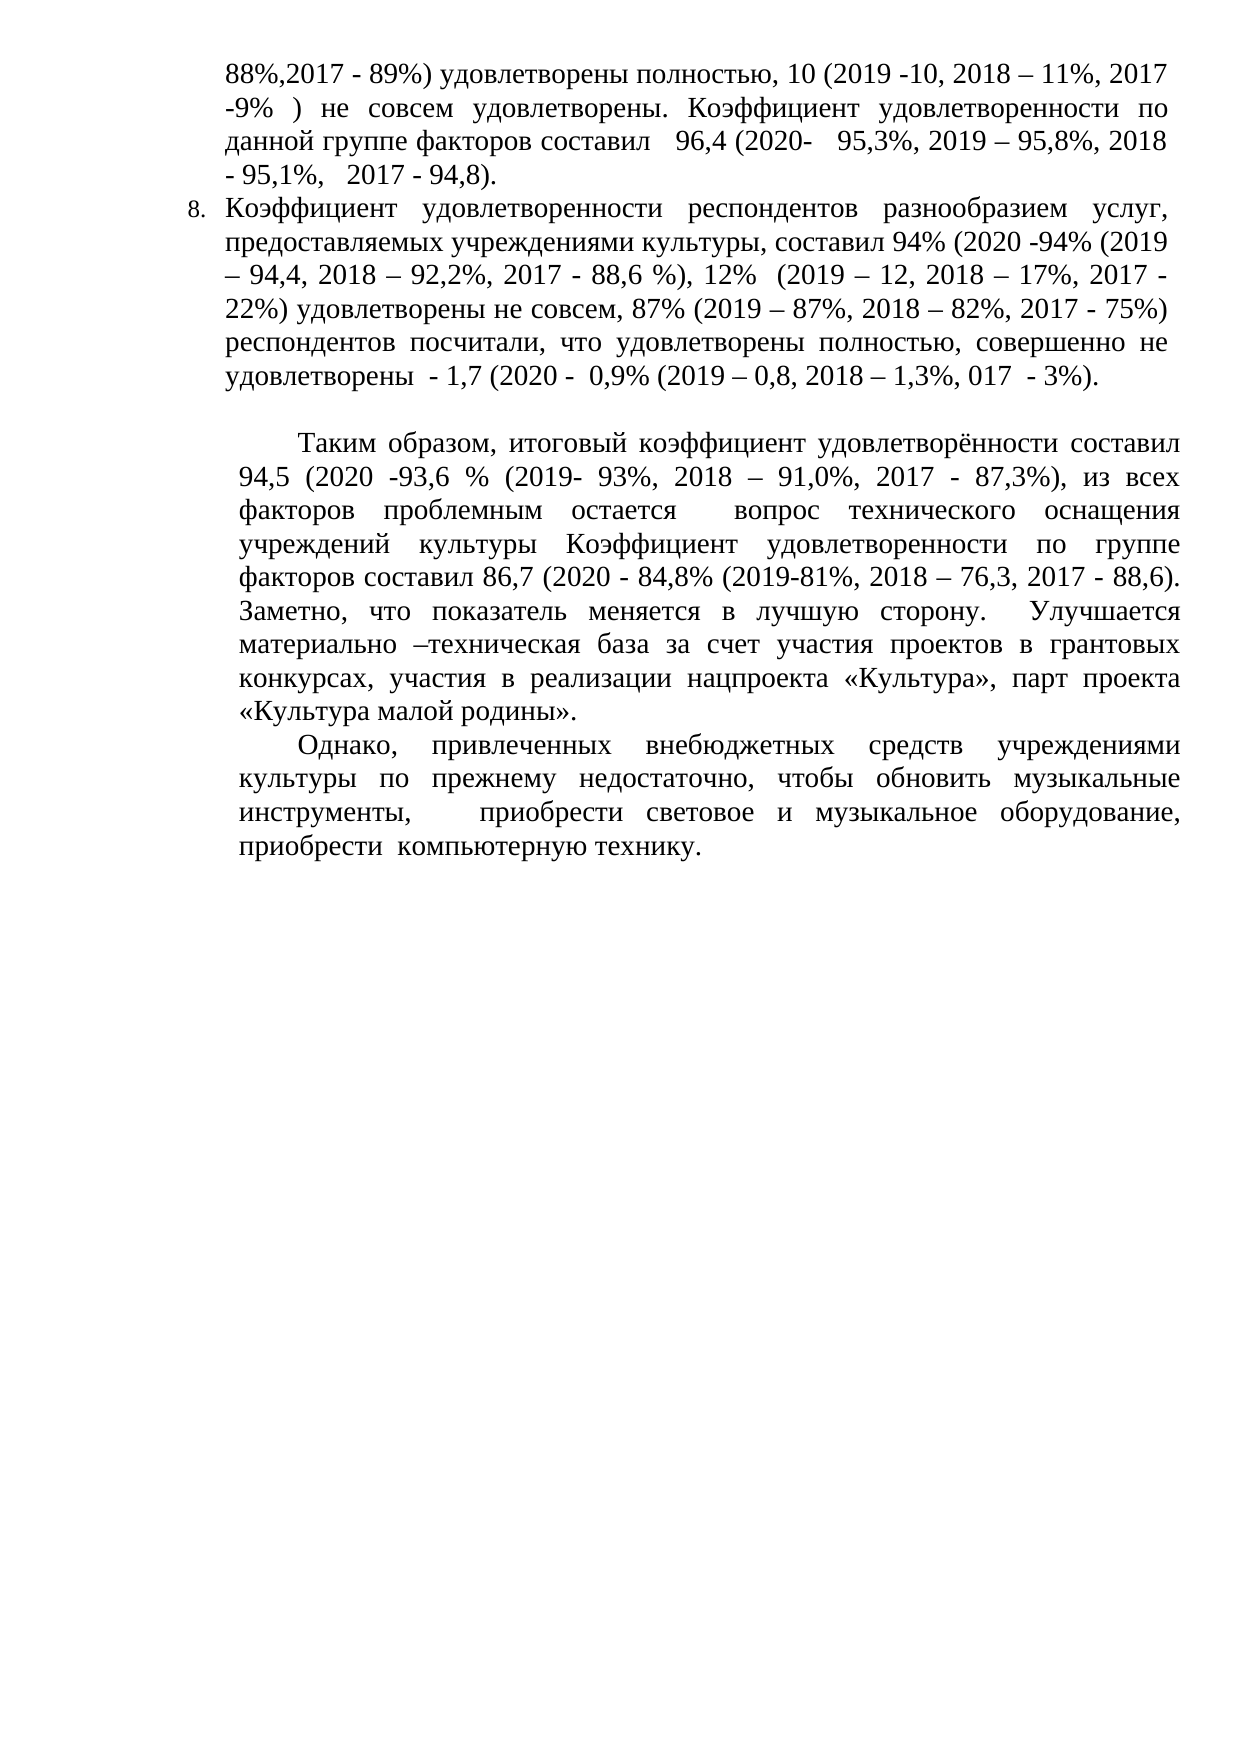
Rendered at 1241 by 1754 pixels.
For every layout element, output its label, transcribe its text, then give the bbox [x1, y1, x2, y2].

list Коэффициент удовлетворенности респондентов разнообразием услуг, предоставляемых учреждениями культуры, составил 94% (2020 -94% (2019 – 94,4, 2018 – 92,2%, 2017 - 88,6 %), 12% (2019 – 12, 2018 – 17%, 2017 - 22%) удовлетворены не совсем, 87% (2019 – 87%, 2018 – 82%, 2017 - 75%) респондентов посчитали, что удовлетворены полностью, совершенно не удовлетворены - 1,7 (2020 - 0,9% (2019 – 0,8, 2018 – 1,3%, 017 - 3%). [187, 190, 1169, 392]
text Однако, привлеченных внебюджетных средств учреждениями культуры по прежнему недостаточно, чтобы обновить музыкальные инструменты, приобрести световое и музыкальное оборудование, приобрести компьютерную технику. [239, 727, 1181, 861]
text Таким образом, итоговый коэффициент удовлетворённости составил 94,5 (2020 -93,6 % (2019- 93%, 2018 – 91,0%, 2017 - 87,3%), из всех факторов проблемным остается вопрос технического оснащения учреждений культуры Коэффициент удовлетворенности по группе факторов составил 86,7 (2020 - 84,8% (2019-81%, 2018 – 76,3, 2017 - 88,6). Заметно, что показатель меняется в лучшую сторону. Улучшается материально –техническая база за счет участия проектов в грантовых конкурсах, участия в реализации нацпроекта «Культура», парт проекта «Культура малой родины». [239, 425, 1181, 727]
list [187, 56, 1169, 190]
